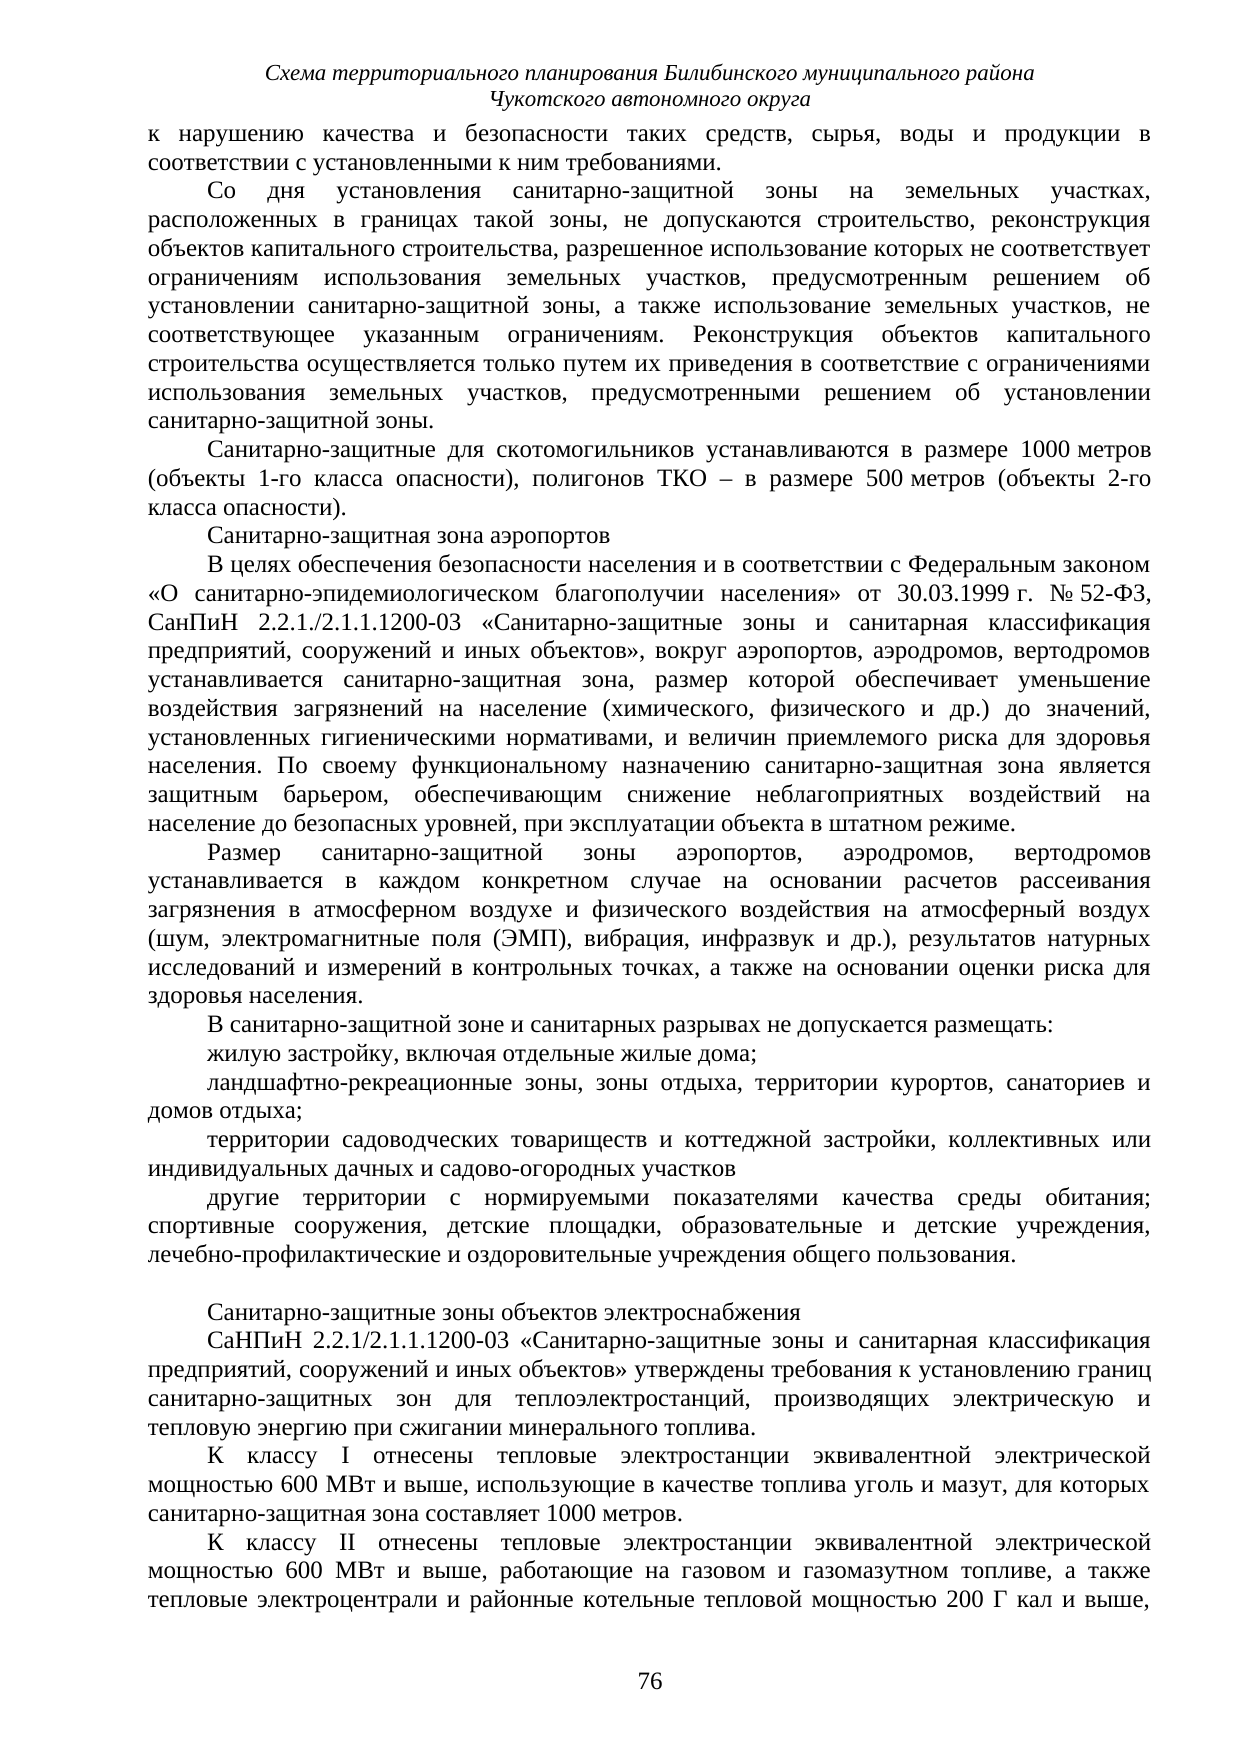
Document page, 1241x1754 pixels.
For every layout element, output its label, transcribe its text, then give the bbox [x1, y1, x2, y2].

text территории садоводческих товариществ и коттеджной застройки, коллективных или индивидуальных дачных и садово-огородных участков [148, 1124, 1152, 1182]
text жилую застройку, включая отдельные жилые дома; [148, 1038, 1152, 1067]
text Санитарно-защитные для скотомогильников устанавливаются в размере 1000 метров (объекты 1-го класса опасности), полигонов ТКО – в размере 500 метров (объекты 2-го класса опасности). [148, 434, 1152, 521]
text К классу I отнесены тепловые электростанции эквивалентной электрической мощностью 600 МВт и выше, использующие в качестве топлива уголь и мазут, для которых санитарно-защитная зона составляет 1000 метров. [148, 1441, 1152, 1527]
text Размер санитарно-защитной зоны аэропортов, аэродромов, вертодромов устанавливается в каждом конкретном случае на основании расчетов рассеивания загрязнения в атмосферном воздухе и физического воздействия на атмосферный воздух (шум, электромагнитные поля (ЭМП), вибрация, инфразвук и др.), результатов натурных исследований и измерений в контрольных точках, а также на основании оценки риска для здоровья населения. [148, 837, 1152, 1009]
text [148, 118, 1152, 176]
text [148, 1527, 1152, 1613]
text ландшафтно-рекреационные зоны, зоны отдыха, территории курортов, санаториев и домов отдыха; [148, 1067, 1152, 1124]
text СаНПиН 2.2.1/2.1.1.1200-03 «Санитарно-защитные зоны и санитарная классификация предприятий, сооружений и иных объектов» утверждены требования к установлению границ санитарно-защитных зон для теплоэлектростанций, производящих электрическую и тепловую энергию при сжигании минерального топлива. [148, 1326, 1152, 1441]
text другие территории с нормируемыми показателями качества среды обитания; спортивные сооружения, детские площадки, образовательные и детские учреждения, лечебно-профилактические и оздоровительные учреждения общего пользования. [148, 1182, 1152, 1268]
text Со дня установления санитарно-защитной зоны на земельных участках, расположенных в границах такой зоны, не допускаются строительство, реконструкция объектов капитального строительства, разрешенное использование которых не соответствует ограничениям использования земельных участков, предусмотренным решением об установлении санитарно-защитной зоны, а также использование земельных участков, не соответствующее указанным ограничениям. Реконструкция объектов капитального строительства осуществляется только путем их приведения в соответствие с ограничениями использования земельных участков, предусмотренными решением об установлении санитарно-защитной зоны. [148, 176, 1152, 434]
text Санитарно-защитные зоны объектов электроснабжения [148, 1297, 1152, 1326]
text В санитарно-защитной зоне и санитарных разрывах не допускается размещать: [148, 1009, 1152, 1038]
text Санитарно-защитная зона аэропортов [148, 521, 1152, 549]
text В целях обеспечения безопасности населения и в соответствии с Федеральным законом «О санитарно-эпидемиологическом благополучии населения» от 30.03.1999 г. № 52-ФЗ, СанПиН 2.2.1./2.1.1.1200-03 «Санитарно-защитные зоны и санитарная классификация предприятий, сооружений и иных объектов», вокруг аэропортов, аэродромов, вертодромов устанавливается санитарно-защитная зона, размер которой обеспечивает уменьшение воздействия загрязнений на население (химического, физического и др.) до значений, установленных гигиеническими нормативами, и величин приемлемого риска для здоровья населения. По своему функциональному назначению санитарно-защитная зона является защитным барьером, обеспечивающим снижение неблагоприятных воздействий на население до безопасных уровней, при эксплуатации объекта в штатном режиме. [148, 549, 1152, 837]
